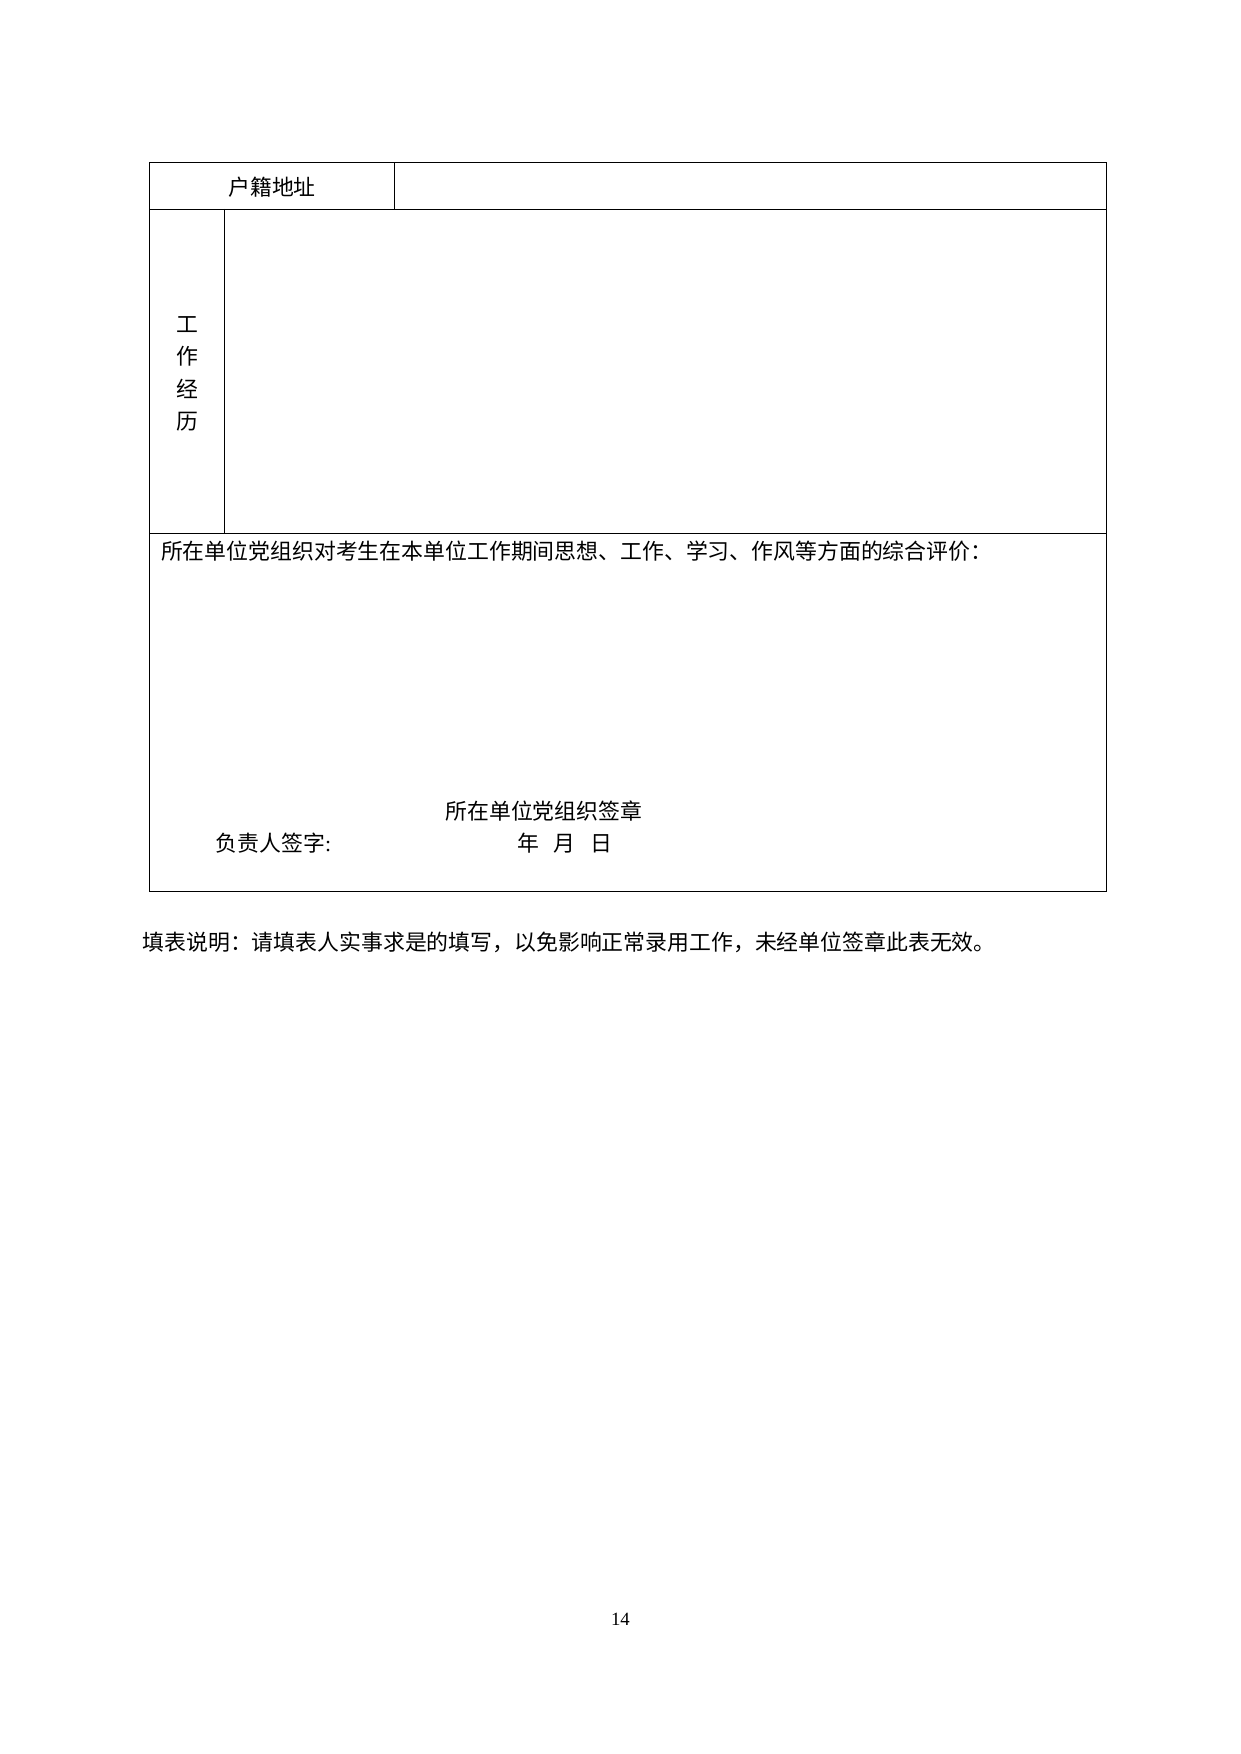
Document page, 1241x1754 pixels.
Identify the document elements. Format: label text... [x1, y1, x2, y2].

table_cell [225, 210, 1106, 532]
table_cell 工 作 经 历 [150, 210, 224, 532]
table_cell 户籍地址 [150, 163, 394, 209]
table_cell 所在单位党组织对考生在本单位工作期间思想、工作、学习、作风等方面的综合评价： 所在单位党组织签章 负责人签字: 年 月 日 [150, 534, 1106, 891]
text 填表说明：请填表人实事求是的填写，以免影响正常录用工作，未经单位签章此表无效。 [131, 924, 1053, 957]
table_cell [395, 163, 1106, 209]
